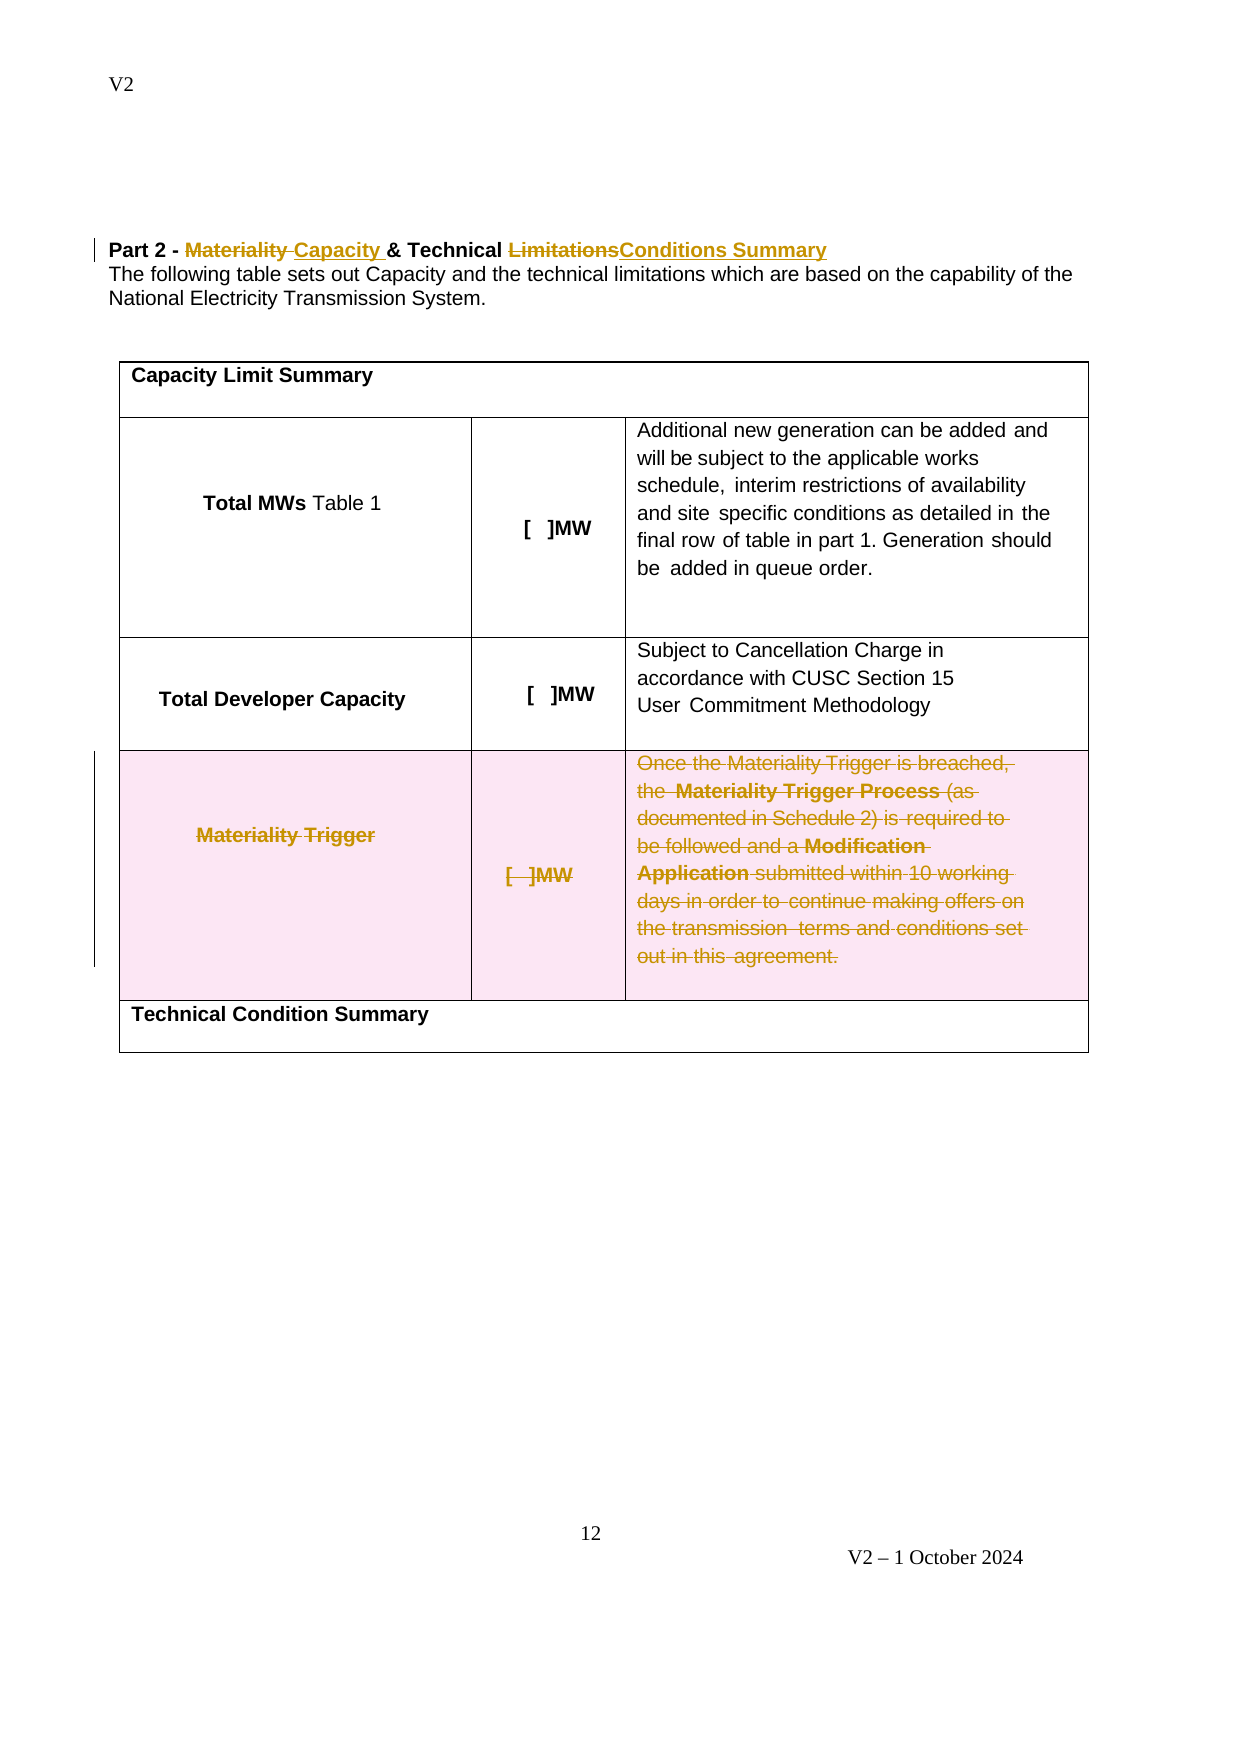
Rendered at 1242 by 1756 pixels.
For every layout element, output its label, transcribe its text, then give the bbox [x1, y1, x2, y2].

table_cell Total MWs Table 1 [120, 418, 471, 637]
table_cell Technical Condition Summary [120, 1001, 1088, 1052]
table_cell Subject to Cancellation Charge in accordance with CUSC Section 15 User Commitment Methodology [626, 638, 1088, 750]
table_cell [ ]MW [472, 418, 625, 637]
table_cell [ ]MW [472, 638, 625, 750]
text National Electricity Transmission System. [108, 286, 1073, 310]
text The following table sets out Capacity and the technical limitations which are based on the capability of the [108, 262, 1073, 286]
table_cell Total Developer Capacity [120, 638, 471, 750]
table_header Capacity Limit Summary [120, 363, 1088, 417]
table_cell Additional new generation can be added and will be subject to the applicable works schedule, interim restrictions of availability and site specific conditions as detailed in the final row of table in part 1. Generation should be added in queue order. [626, 418, 1088, 637]
text Part 2 - & Technical [108, 238, 1073, 262]
